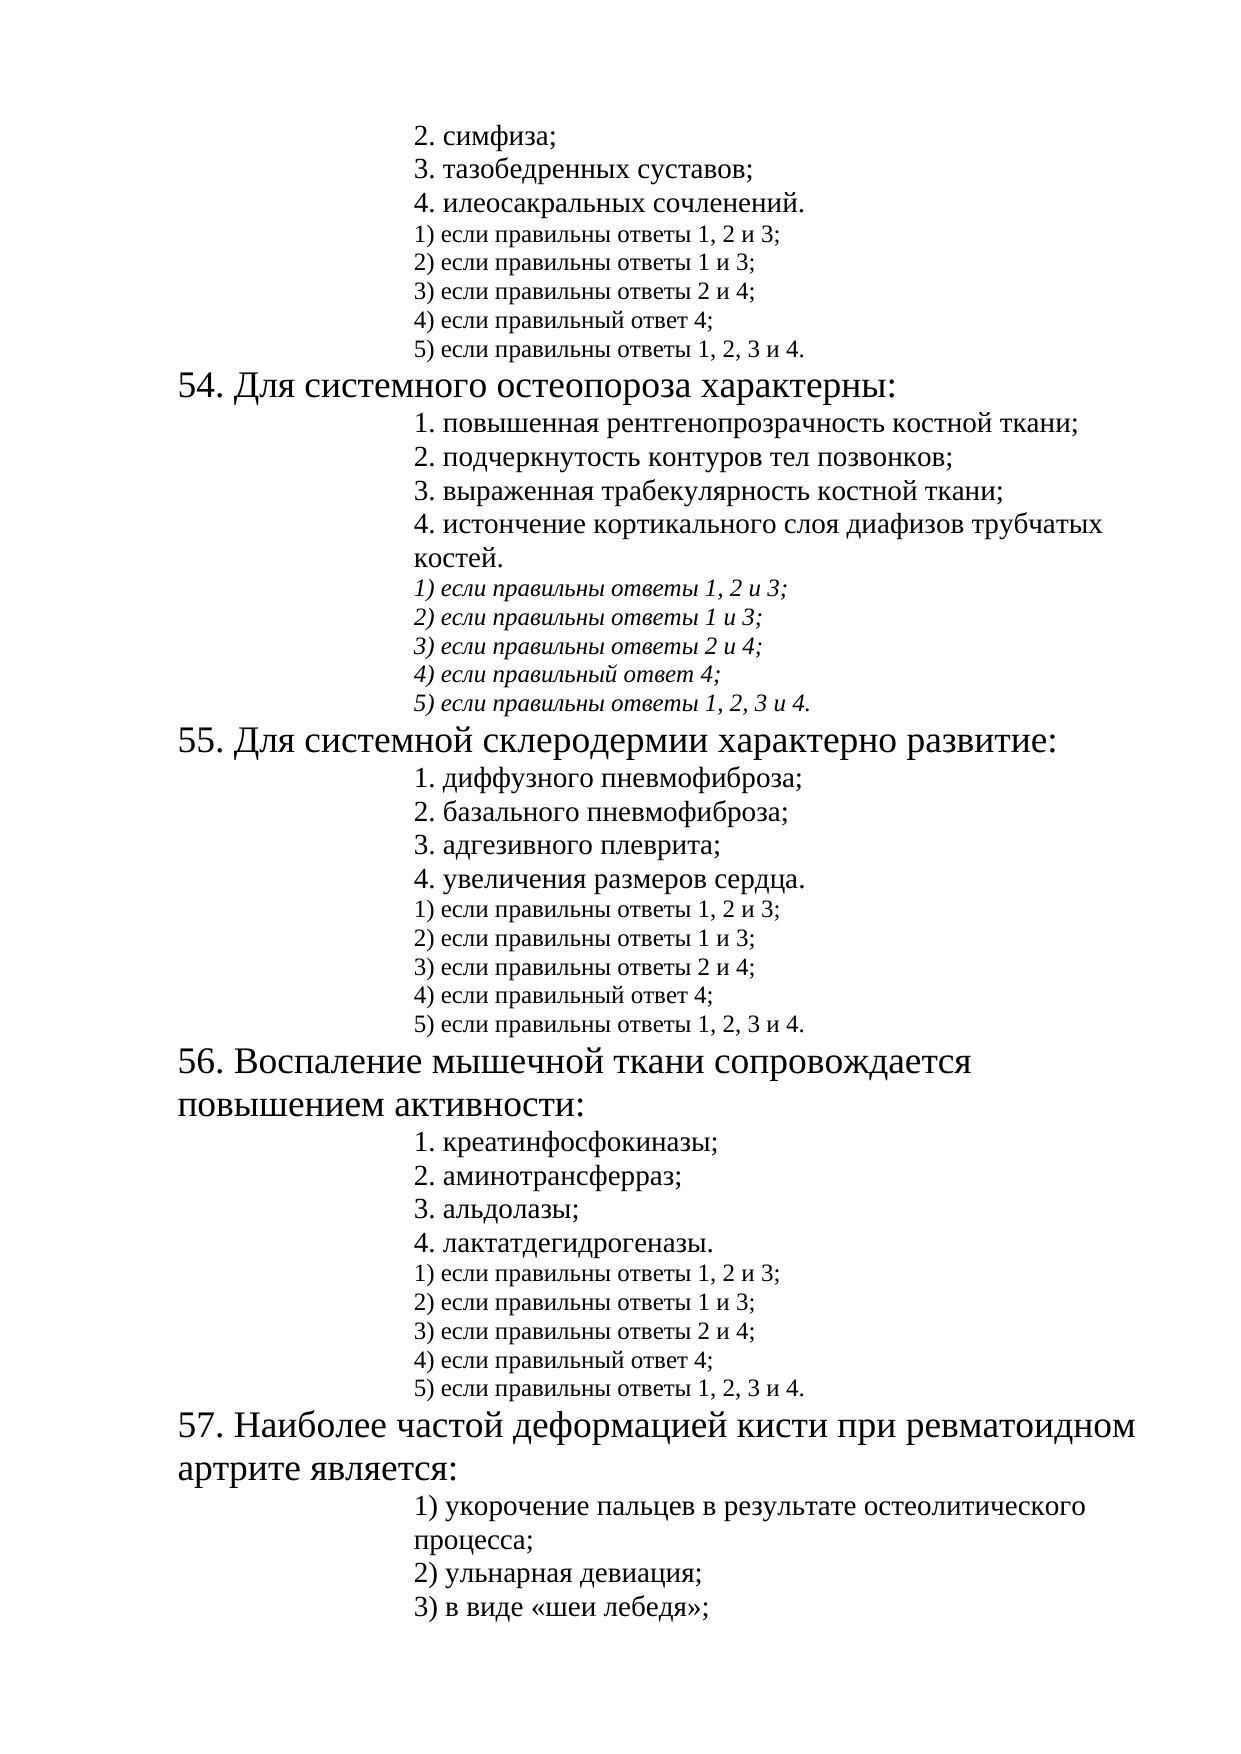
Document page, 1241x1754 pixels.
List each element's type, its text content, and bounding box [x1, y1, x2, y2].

text 54. Для системного остеопороза характерны: [177, 362, 1152, 406]
text 3. адгезивного плеврита; [413, 827, 1152, 861]
text 2) если правильны ответы 1 и 3; [413, 247, 1152, 276]
text 3) если правильны ответы 2 и 4; [413, 631, 1152, 659]
text 4) если правильный ответ 4; [413, 659, 1152, 688]
text 2. аминотрансферраз; [413, 1158, 1152, 1191]
text 3) если правильны ответы 2 и 4; [413, 1316, 1152, 1345]
text 1) если правильны ответы 1, 2 и 3; [413, 894, 1152, 923]
text 4) если правильный ответ 4; [413, 305, 1152, 334]
text 5) если правильны ответы 1, 2, 3 и 4. [413, 688, 1152, 717]
text 56. Воспаление мышечной ткани сопровождается повышением активности: [177, 1038, 1152, 1124]
text 2. симфиза; [413, 118, 1152, 152]
text 4. лактатдегидрогеназы. [413, 1225, 1152, 1258]
text 1) если правильны ответы 1, 2 и 3; [413, 573, 1152, 602]
text 3. тазобедренных суставов; [413, 152, 1152, 185]
text 1. креатинфосфокиназы; [413, 1124, 1152, 1158]
text 1. повышенная рентгенопрозрачность костной ткани; [413, 406, 1152, 439]
text 3) если правильны ответы 2 и 4; [413, 952, 1152, 981]
text 4) если правильный ответ 4; [413, 981, 1152, 1009]
text 2) ульнарная девиация; [413, 1556, 1152, 1589]
text 3) если правильны ответы 2 и 4; [413, 276, 1152, 305]
text 3) в виде «шеи лебедя»; [413, 1589, 1152, 1623]
text 1. диффузного пневмофиброза; [413, 760, 1152, 794]
text 57. Наиболее частой деформацией кисти при ревматоидном артрите является: [177, 1402, 1152, 1488]
text 2. подчеркнутость контуров тел позвонков; [413, 439, 1152, 473]
text 2) если правильны ответы 1 и 3; [413, 923, 1152, 952]
text 55. Для системной склеродермии характерно развитие: [177, 717, 1152, 760]
text 5) если правильны ответы 1, 2, 3 и 4. [413, 1373, 1152, 1402]
text 1) укорочение пальцев в результате остеолитического процесса; [413, 1488, 1152, 1556]
text 4) если правильный ответ 4; [413, 1345, 1152, 1373]
text 3. выраженная трабекулярность костной ткани; [413, 473, 1152, 506]
text 2) если правильны ответы 1 и 3; [413, 1287, 1152, 1316]
text 4. истончение кортикального слоя диафизов трубчатых костей. [413, 506, 1152, 573]
text 1) если правильны ответы 1, 2 и 3; [413, 1258, 1152, 1287]
text 5) если правильны ответы 1, 2, 3 и 4. [413, 1009, 1152, 1038]
text 3. альдолазы; [413, 1191, 1152, 1225]
text 4. илеосакральных сочленений. [413, 185, 1152, 219]
text 1) если правильны ответы 1, 2 и 3; [413, 219, 1152, 247]
text 2) если правильны ответы 1 и 3; [413, 602, 1152, 631]
text 2. базального пневмофиброза; [413, 794, 1152, 827]
text 5) если правильны ответы 1, 2, 3 и 4. [413, 334, 1152, 362]
text 4. увеличения размеров сердца. [413, 861, 1152, 894]
